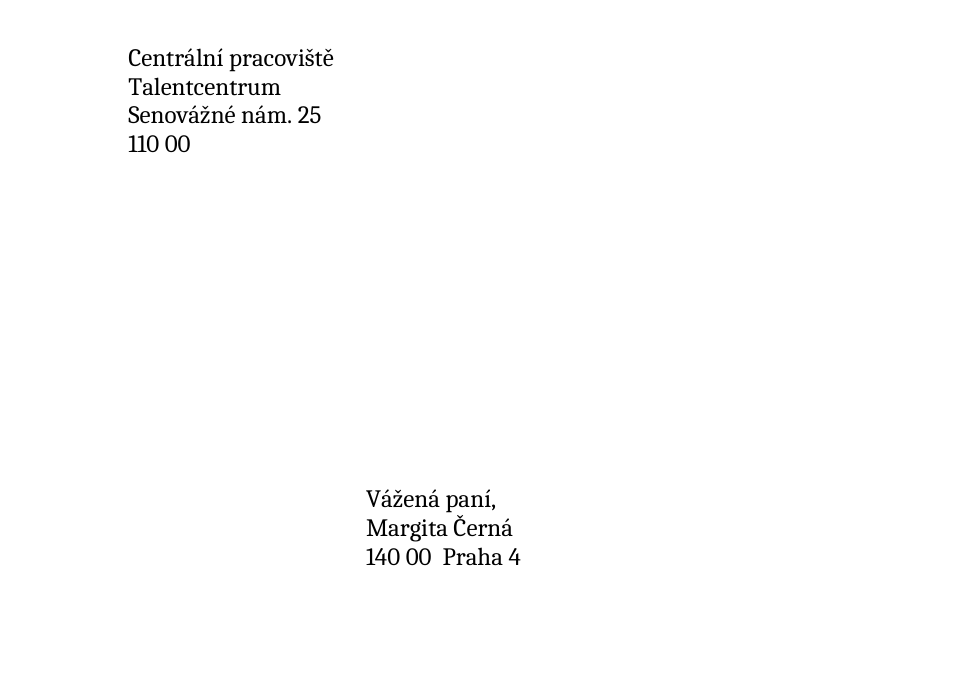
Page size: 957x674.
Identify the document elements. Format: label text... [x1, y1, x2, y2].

text Vážená paní, [366, 485, 891, 514]
text 140 00 Praha 4 [366, 543, 891, 571]
text Margita Černá [366, 514, 891, 543]
